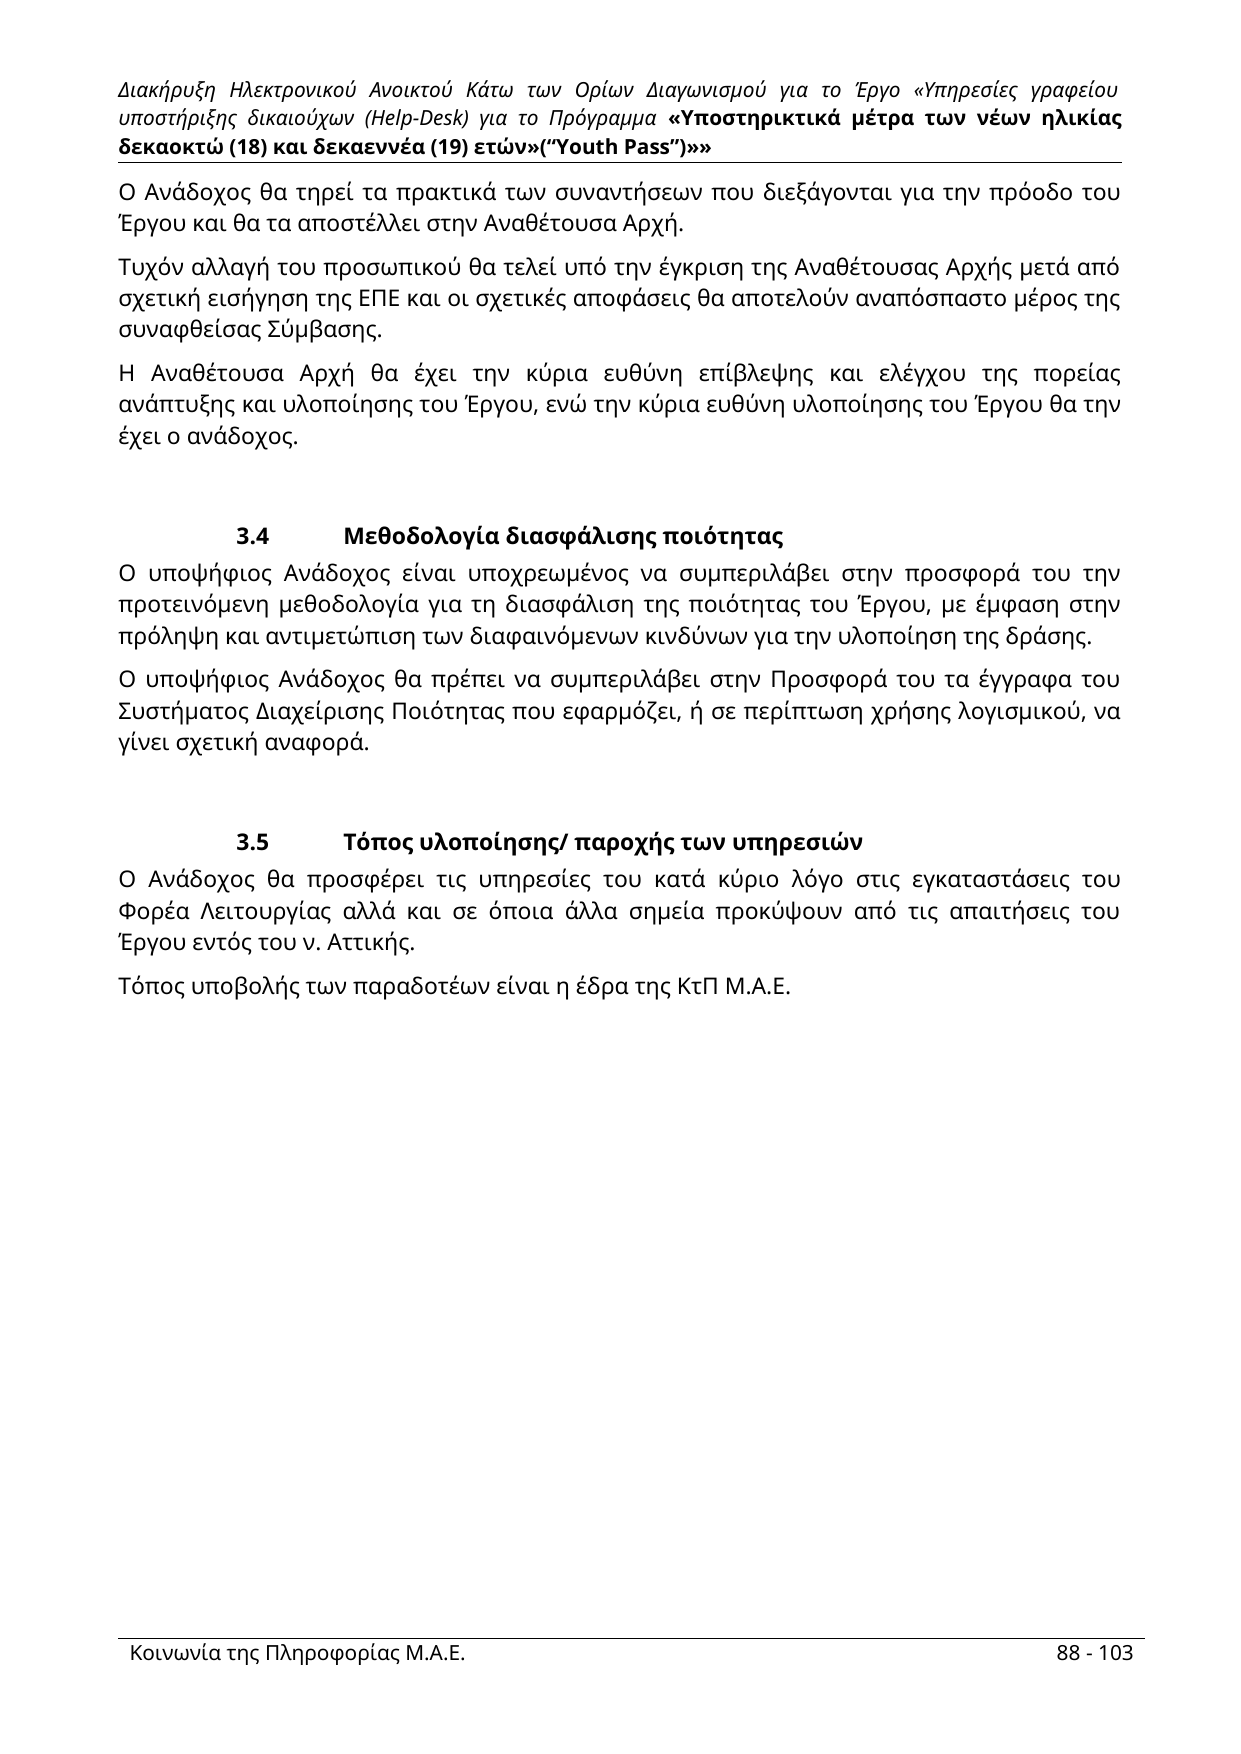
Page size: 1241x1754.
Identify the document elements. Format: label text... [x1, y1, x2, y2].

subtitle Τόπος υλοποίησης/ παροχής των υπηρεσιών [236, 826, 1122, 857]
text Τυχόν αλλαγή του προσωπικού θα τελεί υπό την έγκριση της Αναθέτουσας Αρχής μετά από σχετική εισήγηση της ΕΠΕ και οι σχετικές αποφάσεις θα αποτελούν αναπόσπαστο μέρος της συναφθείσας Σύμβασης. [118, 251, 1122, 345]
text Ο Ανάδοχος θα προσφέρει τις υπηρεσίες του κατά κύριο λόγο στις εγκαταστάσεις του Φορέα Λειτουργίας αλλά και σε όποια άλλα σημεία προκύψουν από τις απαιτήσεις του Έργου εντός του ν. Αττικής. [118, 863, 1122, 957]
text Τόπος υποβολής των παραδοτέων είναι η έδρα της ΚτΠ Μ.Α.Ε. [118, 970, 1122, 1001]
text Ο Ανάδοχος θα τηρεί τα πρακτικά των συναντήσεων που διεξάγονται για την πρόοδο του Έργου και θα τα αποστέλλει στην Αναθέτουσα Αρχή. [118, 176, 1122, 238]
text Η Αναθέτουσα Αρχή θα έχει την κύρια ευθύνη επίβλεψης και ελέγχου της πορείας ανάπτυξης και υλοποίησης του Έργου, ενώ την κύρια ευθύνη υλοποίησης του Έργου θα την έχει ο ανάδοχος. [118, 357, 1122, 451]
text Ο υποψήφιος Ανάδοχος θα πρέπει να συμπεριλάβει στην Προσφορά του τα έγγραφα του Συστήματος Διαχείρισης Ποιότητας που εφαρμόζει, ή σε περίπτωση χρήσης λογισμικού, να γίνει σχετική αναφορά. [118, 663, 1122, 757]
text Ο υποψήφιος Ανάδοχος είναι υποχρεωμένος να συμπεριλάβει στην προσφορά του την προτεινόμενη μεθοδολογία για τη διασφάλιση της ποιότητας του Έργου, με έμφαση στην πρόληψη και αντιμετώπιση των διαφαινόμενων κινδύνων για την υλοποίηση της δράσης. [118, 557, 1122, 651]
subtitle Μεθοδολογία διασφάλισης ποιότητας [236, 520, 1122, 551]
